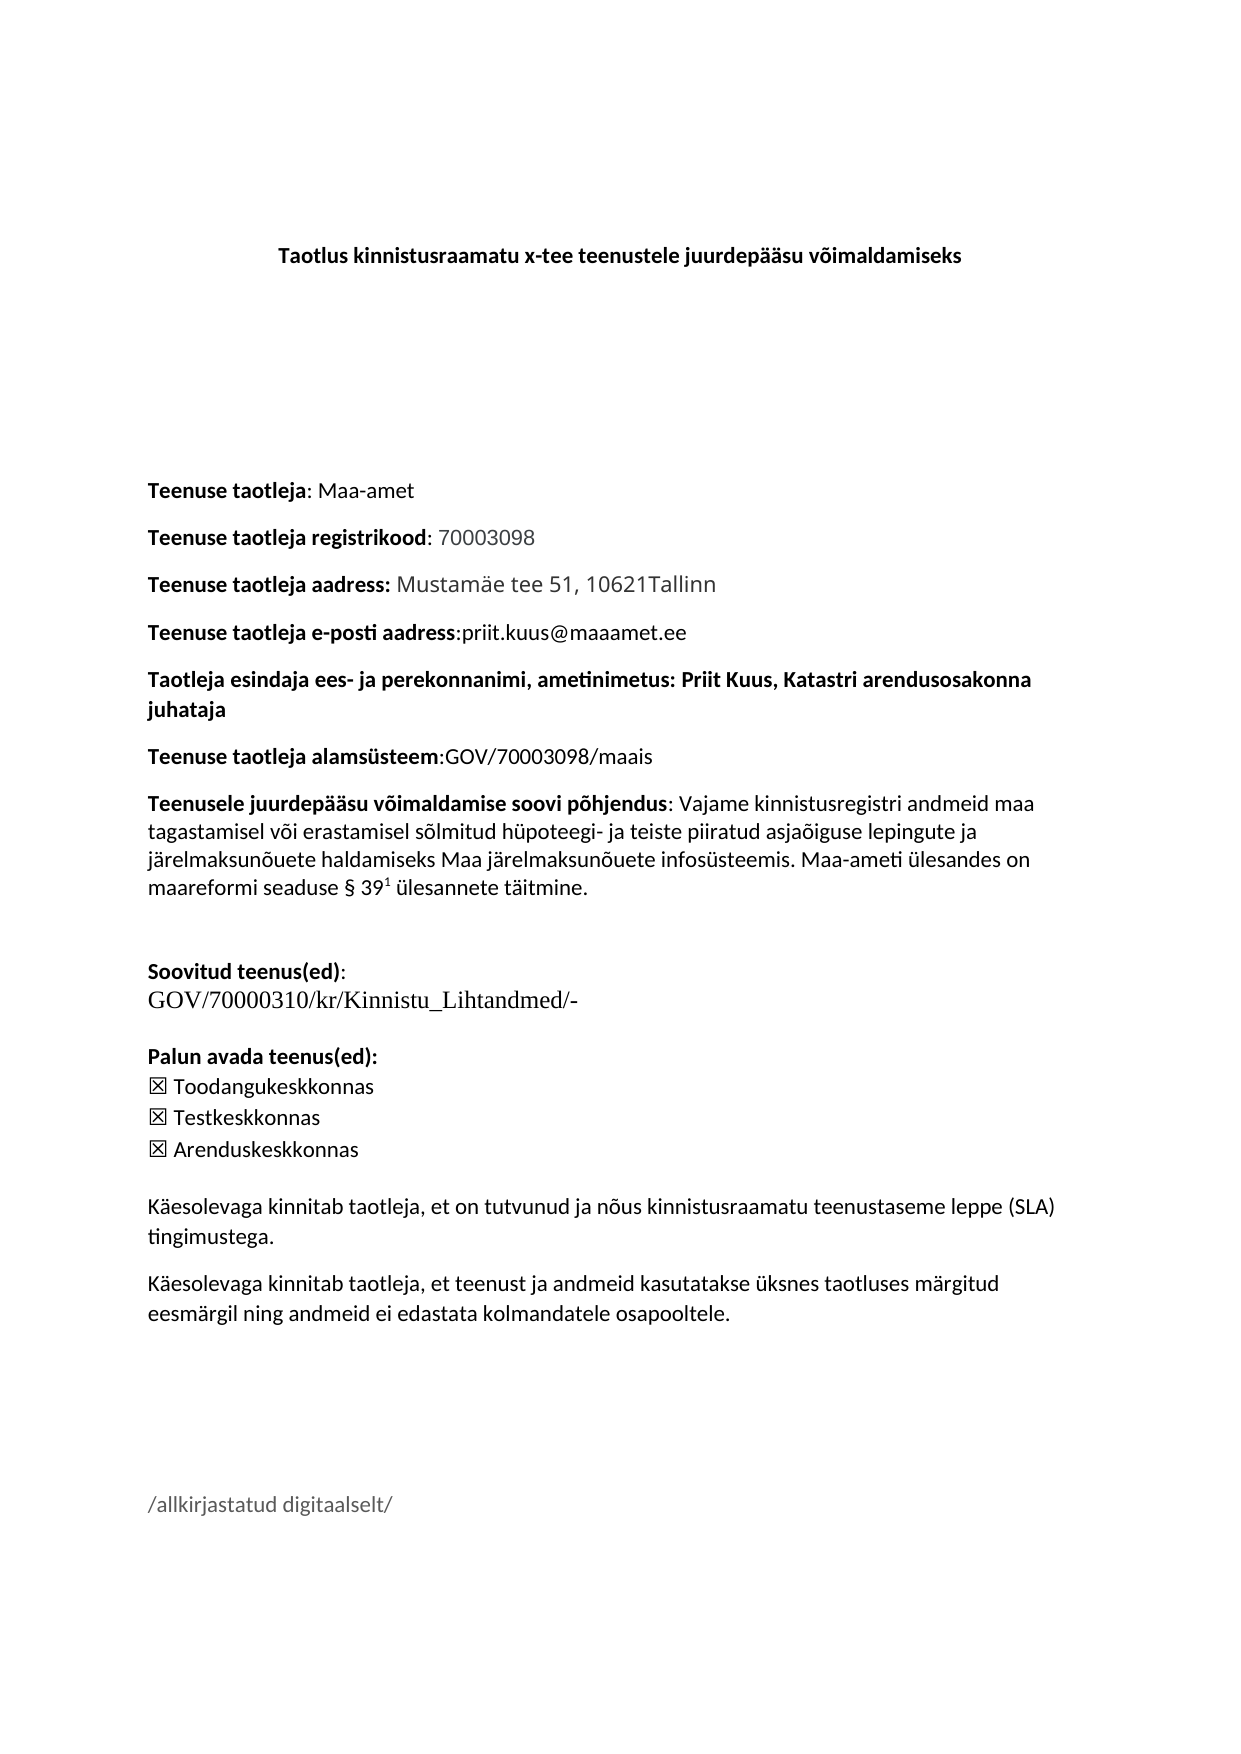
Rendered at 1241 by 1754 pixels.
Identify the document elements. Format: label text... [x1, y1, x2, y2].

text Taotlus kinnistusraamatu x-tee teenustele juurdepääsu võimaldamiseks [148, 241, 1093, 269]
text Teenuse taotleja registrikood: [148, 523, 1093, 551]
text Teenuse taotleja: [148, 476, 1093, 504]
text Toodangukeskkonnas [148, 1070, 1093, 1101]
text Käesolevaga kinnitab taotleja, et teenust ja andmeid kasutatakse üksnes taotluses märgitud eesmärgil ning andmeid ei edastata kolmandatele osapooltele. [148, 1269, 1093, 1327]
text /allkirjastatud digitaalselt/ [148, 1491, 1093, 1519]
text Taotleja esindaja ees- ja perekonnanimi, ametinimetus: [148, 665, 1093, 723]
text Teenuse taotleja aadress: [148, 569, 1093, 599]
text Testkeskkonnas [148, 1101, 1093, 1132]
text Arenduskeskkonnas [148, 1132, 1093, 1164]
text Palun avada teenus(ed): [148, 1042, 1093, 1070]
text Teenuse taotleja e-posti aadress: [148, 618, 1093, 646]
text Teenuse taotleja alamsüsteem: [148, 742, 1093, 770]
text Käesolevaga kinnitab taotleja, et on tutvunud ja nõus kinnistusraamatu teenustaseme leppe (SLA) tingimustega. [148, 1192, 1093, 1250]
text Soovitud teenus(ed): [148, 957, 1093, 985]
text Teenusele juurdepääsu võimaldamise soovi põhjendus: [148, 789, 1093, 901]
